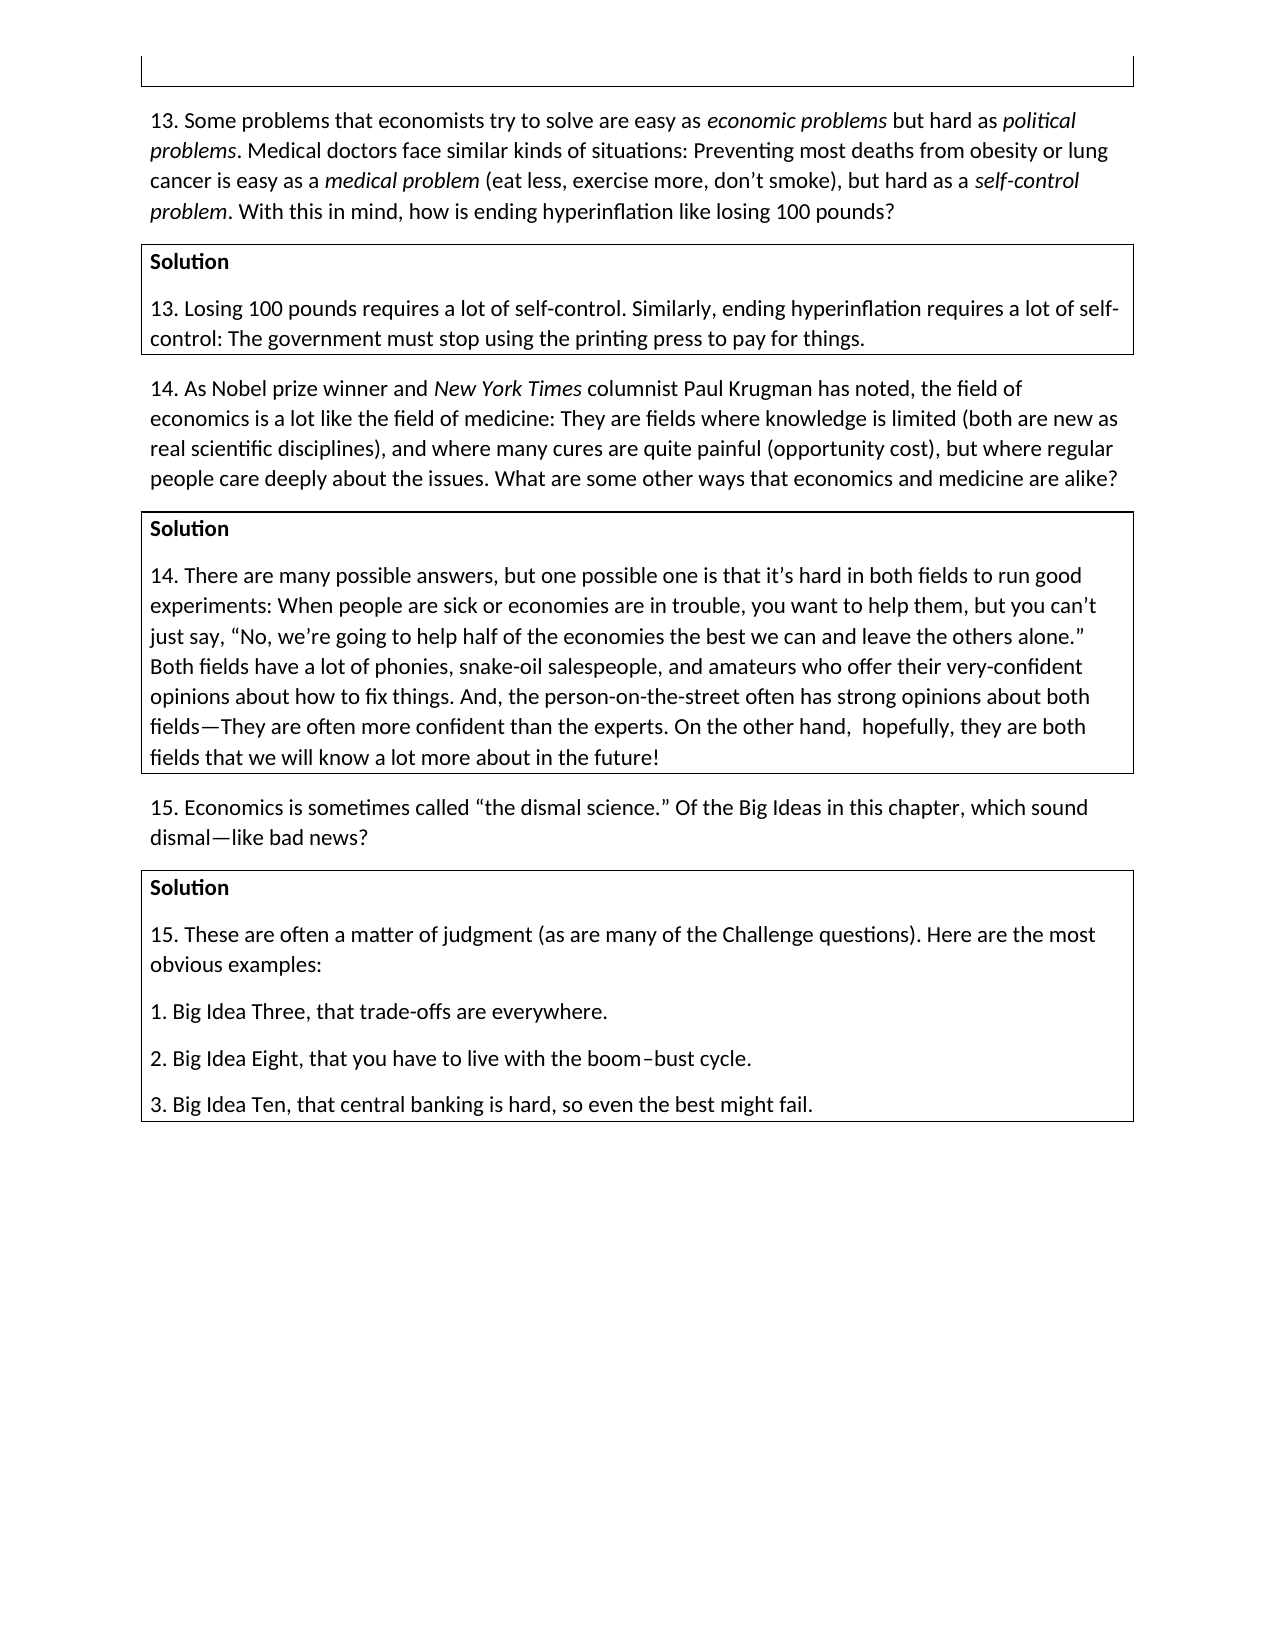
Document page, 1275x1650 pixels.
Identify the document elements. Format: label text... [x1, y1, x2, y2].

text Solution [142, 871, 1133, 901]
text Solution [142, 513, 1133, 543]
text Solution [142, 245, 1133, 275]
text 2. Big Idea Eight, that you have to live with the boom–bust cycle. [142, 1041, 1133, 1072]
text 3. Big Idea Ten, that central banking is hard, so even the best might fail. [142, 1087, 1133, 1121]
text 15. These are often a matter of judgment (as are many of the Challenge questions). Here are the most obvious examples: [142, 917, 1133, 978]
text 1. Big Idea Three, that trade-offs are everywhere. [142, 994, 1133, 1025]
text 14. There are many possible answers, but one possible one is that it’s hard in both fields to run good experiments: When people are sick or economies are in trouble, you want to help them, but you can’t just say, “No, we’re going to help half of the economies the best we can and leave the others alone.” Both fields have a lot of phonies, snake-oil salespeople, and amateurs who offer their very-confident opinions about how to fix things. And, the person-on-the-street often has strong opinions about both fields—They are often more confident than the experts. On the other hand, hopefully, they are both fields that we will know a lot more about in the future! [142, 558, 1133, 773]
text 14. As Nobel prize winner and New York Times columnist Paul Krugman has noted, the field of economics is a lot like the field of medicine: They are fields where knowledge is limited (both are new as real scientific disciplines), and where many cures are quite painful (opportunity cost), but where regular people care deeply about the issues. What are some other ways that economics and medicine are alike? [150, 374, 1125, 493]
text 13. Some problems that economists try to solve are easy as economic problems but hard as political problems. Medical doctors face similar kinds of situations: Preventing most deaths from obesity or lung cancer is easy as a medical problem (eat less, exercise more, don’t smoke), but hard as a self-control problem. With this in mind, how is ending hyperinflation like losing 100 pounds? [150, 106, 1125, 225]
text 13. Losing 100 pounds requires a lot of self-control. Similarly, ending hyperinflation requires a lot of self-control: The government must stop using the printing press to pay for things. [142, 291, 1133, 354]
text 15. Economics is sometimes called “the dismal science.” Of the Big Ideas in this chapter, which sound dismal—like bad news? [150, 793, 1125, 851]
